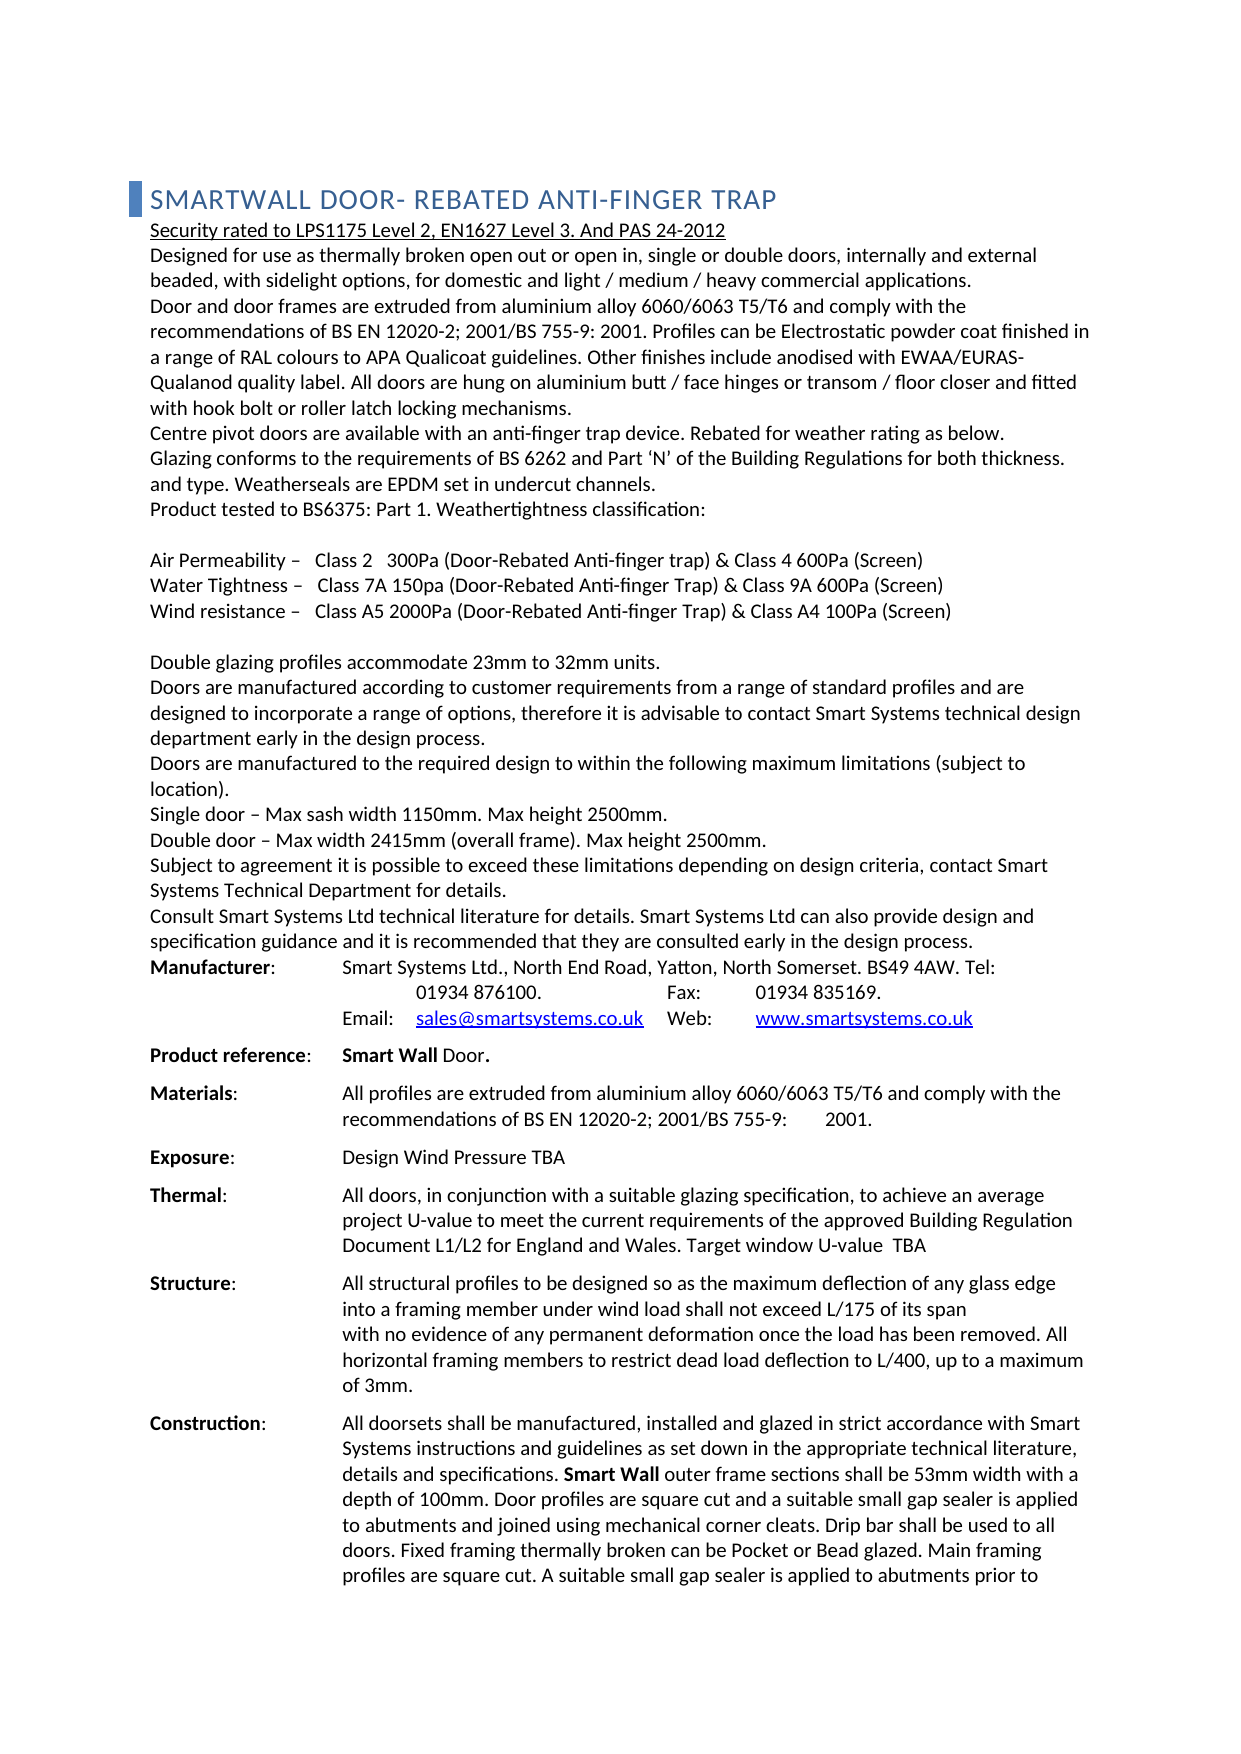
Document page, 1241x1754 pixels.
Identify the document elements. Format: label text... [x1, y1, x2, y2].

text Manufacturer: Smart Systems Ltd., North End Road, Yatton, North Somerset. BS49 4AW. Tel: 01934 876100. Fax: 01934 835169. Email: sales@smartsystems.co.uk Web: www.smartsystems.co.uk [150, 954, 1090, 1030]
text Glazing conforms to the requirements of BS 6262 and Part ‘N’ of the Building Regulations for both thickness. and type. Weatherseals are EPDM set in undercut channels. [150, 446, 1090, 496]
text Consult Smart Systems Ltd technical literature for details. Smart Systems Ltd can also provide design and specification guidance and it is recommended that they are consulted early in the design process. [150, 903, 1090, 954]
text Product tested to BS6375: Part 1. Weathertightness classification: [150, 496, 1090, 522]
text Materials: All profiles are extruded from aluminium alloy 6060/6063 T5/T6 and comply with the recommendations of BS EN 12020-2; 2001/BS 755-9: 2001. [150, 1081, 1090, 1131]
text Doors are manufactured according to customer requirements from a range of standard profiles and are designed to incorporate a range of options, therefore it is advisable to contact Smart Systems technical design department early in the design process. [150, 674, 1090, 751]
text Air Permeability – Class 2 300Pa (Door-Rebated Anti-finger trap) & Class 4 600Pa (Screen) [150, 547, 1090, 573]
text Double door – Max width 2415mm (overall frame). Max height 2500mm. [150, 827, 1090, 852]
text Exposure: Design Wind Pressure TBA [150, 1144, 1090, 1169]
text Smartwall Door- Rebated Anti-finger Trap [142, 181, 1090, 217]
text Single door – Max sash width 1150mm. Max height 2500mm. [150, 801, 1090, 827]
text Security rated to LPS1175 Level 2, EN1627 Level 3. And PAS 24-2012 [150, 217, 1090, 242]
text Centre pivot doors are available with an anti-finger trap device. Rebated for weather rating as below. [150, 420, 1090, 446]
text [150, 1410, 1090, 1588]
text Designed for use as thermally broken open out or open in, single or double doors, internally and external beaded, with sidelight options, for domestic and light / medium / heavy commercial applications. [150, 242, 1090, 293]
text Double glazing profiles accommodate 23mm to 32mm units. [150, 649, 1090, 674]
text Wind resistance – Class A5 2000Pa (Door-Rebated Anti-finger Trap) & Class A4 100Pa (Screen) [150, 598, 1090, 623]
text Water Tightness – Class 7A 150pa (Door-Rebated Anti-finger Trap) & Class 9A 600Pa (Screen) [150, 573, 1090, 598]
text Structure: All structural profiles to be designed so as the maximum deflection of any glass edge into a framing member under wind load shall not exceed L/175 of its span with no evidence of any permanent deformation once the load has been removed. All horizontal framing members to restrict dead load deflection to L/400, up to a maximum of 3mm. [150, 1271, 1090, 1398]
text Doors are manufactured to the required design to within the following maximum limitations (subject to location). [150, 751, 1090, 801]
text Subject to agreement it is possible to exceed these limitations depending on design criteria, contact Smart Systems Technical Department for details. [150, 852, 1090, 903]
text Product reference: Smart Wall Door. [150, 1043, 1090, 1068]
text Thermal: All doors, in conjunction with a suitable glazing specification, to achieve an average project U-value to meet the current requirements of the approved Building Regulation Document L1/L2 for England and Wales. Target window U-value TBA [150, 1182, 1090, 1258]
text Door and door frames are extruded from aluminium alloy 6060/6063 T5/T6 and comply with the recommendations of BS EN 12020-2; 2001/BS 755-9: 2001. Profiles can be Electrostatic powder coat finished in a range of RAL colours to APA Qualicoat guidelines. Other finishes include anodised with EWAA/EURAS-Qualanod quality label. All doors are hung on aluminium butt / face hinges or transom / floor closer and fitted with hook bolt or roller latch locking mechanisms. [150, 293, 1090, 420]
